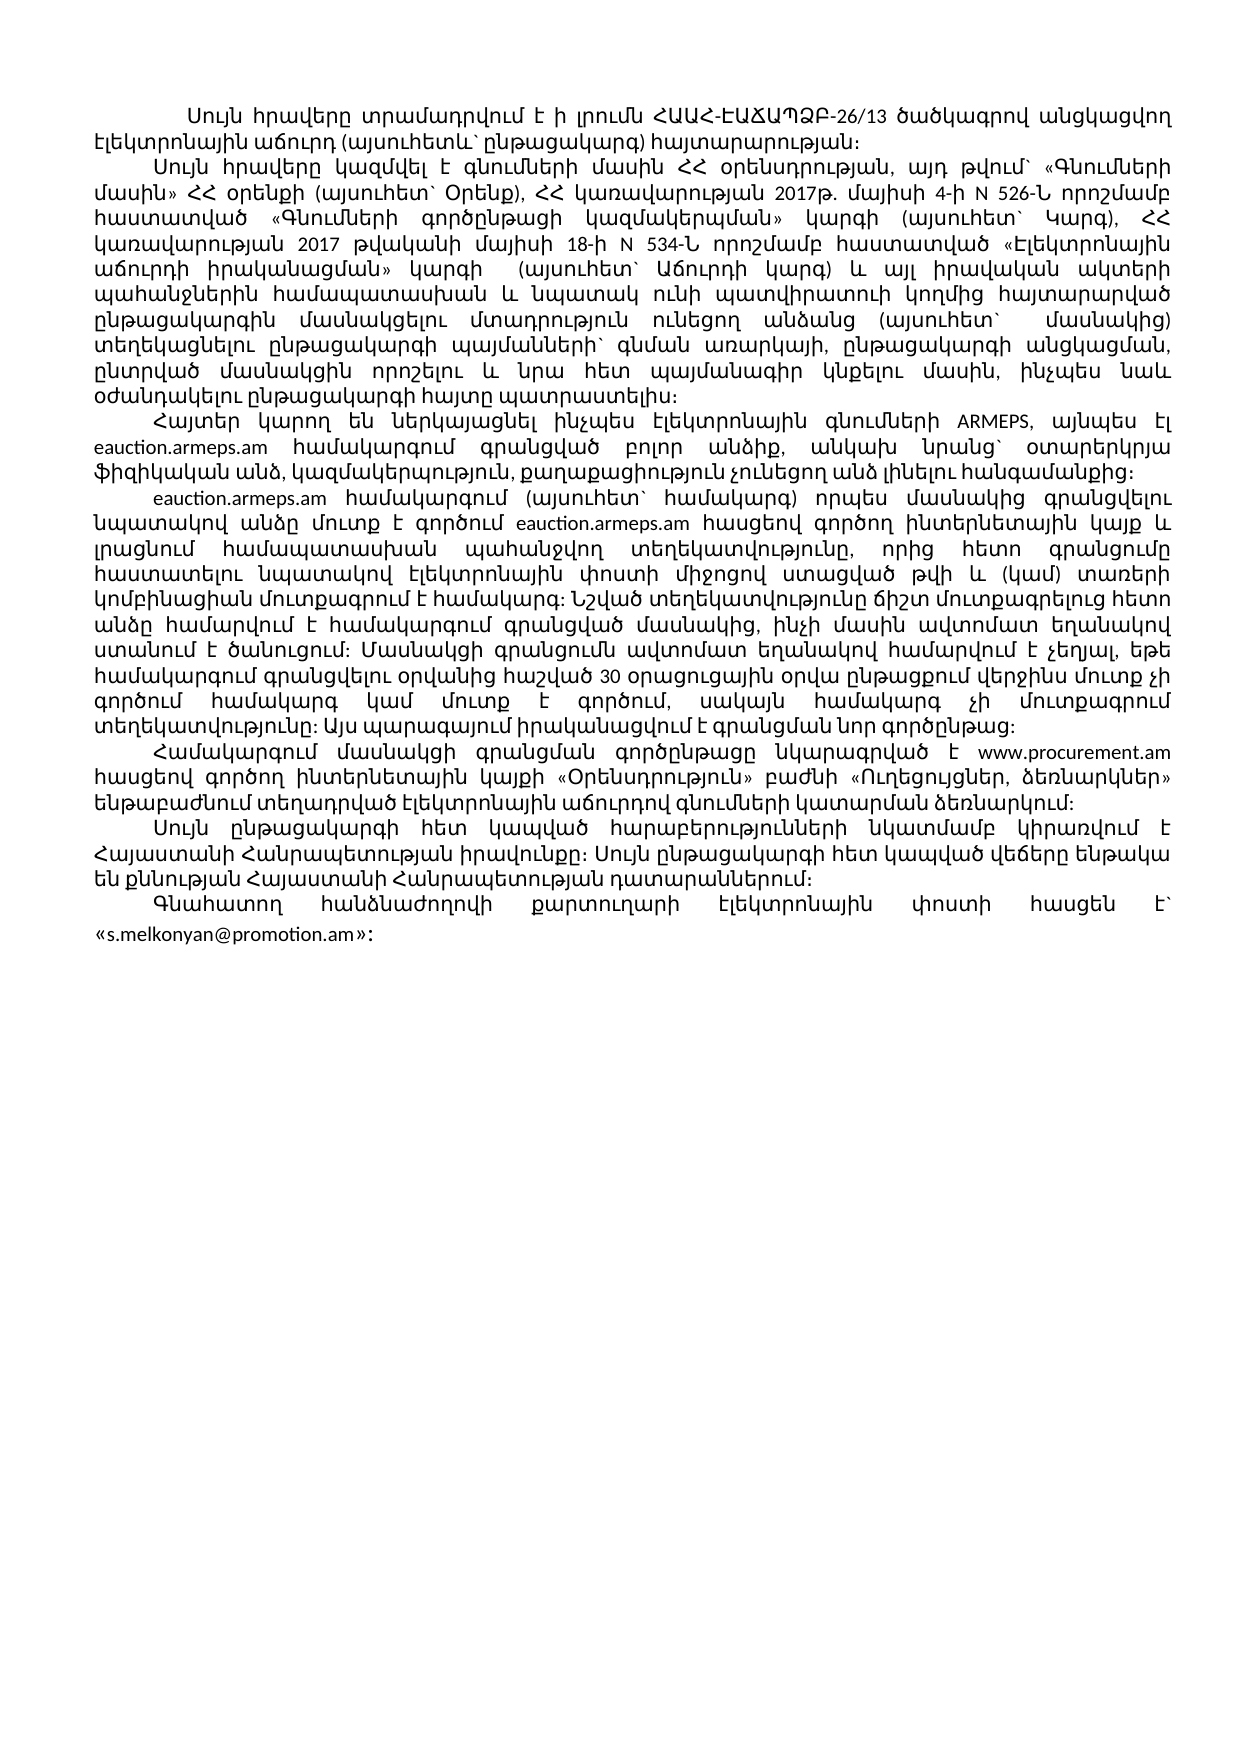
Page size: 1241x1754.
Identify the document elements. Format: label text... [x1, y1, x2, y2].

text Սույն ընթացակարգի հետ կապված հարաբերությունների նկատմամբ կիրառվում է Հայաստանի Հանրապետության իրավունքը։ Սույն ընթացակարգի հետ կապված վեճերը ենթակա են քննության Հայաստանի Հանրապետության դատարաններում։ [94, 815, 1171, 892]
text Սույն հրավերը կազմվել է գնումների մասին ՀՀ օրենսդրության, այդ թվում` «Գնումների մասին» ՀՀ օրենքի (այսուհետ` Օրենք), ՀՀ կառավարության 2017թ. մայիսի 4-ի N 526-Ն որոշմամբ հաստատված «Գնումների գործընթացի կազմակերպման» կարգի (այսուհետ` Կարգ), ՀՀ կառավարության 2017 թվականի մայիսի 18-ի N 534-Ն որոշմամբ հաստատված «Էլեկտրոնային աճուրդի իրականացման» կարգի (այսուհետ` Աճուրդի կարգ) և այլ իրավական ակտերի պահանջներին համապատասխան և նպատակ ունի պատվիրատուի կողմից հայտարարված ընթացակարգին մասնակցելու մտադրություն ունեցող անձանց (այսուհետ` մասնակից) տեղեկացնելու ընթացակարգի պայմանների` գնման առարկայի, ընթացակարգի անցկացման, ընտրված մասնակցին որոշելու և նրա հետ պայմանագիր կնքելու մասին, ինչպես նաև օժանդակելու ընթացակարգի հայտը պատրաստելիս։ [94, 154, 1171, 409]
text Հայտեր կարող են ներկայացնել ինչպես էլեկտրոնային գնումների ARMEPS, այնպես էլ eauction.armeps.am համակարգում գրանցված բոլոր անձիք, անկախ նրանց` օտարերկրյա ֆիզիկական անձ, կազմակերպություն, քաղաքացիություն չունեցող անձ լինելու հանգամանքից։ [94, 409, 1171, 485]
text Համակարգում մասնակցի գրանցման գործընթացը նկարագրված է www.procurement.am հասցեով գործող ինտերնետային կայքի «Օրենսդրություն» բաժնի «Ուղեցույցներ, ձեռնարկներ» ենթաբաժնում տեղադրված էլեկտրոնային աճուրդով գնումների կատարման ձեռնարկում: [94, 739, 1171, 815]
text Գնահատող հանձնաժողովի քարտուղարի էլեկտրոնային փոստի հասցեն է` «s.melkonyan@promotion.am»: [94, 892, 1171, 948]
text eauction.armeps.am համակարգում (այսուհետ` համակարգ) որպես մասնակից գրանցվելու նպատակով անձը մուտք է գործում eauction.armeps.am հասցեով գործող ինտերնետային կայք և լրացնում համապատասխան պահանջվող տեղեկատվությունը, որից հետո գրանցումը հաստատելու նպատակով էլեկտրոնային փոստի միջոցով ստացված թվի և (կամ) տառերի կոմբինացիան մուտքագրում է համակարգ: Նշված տեղեկատվությունը ճիշտ մուտքագրելուց հետո անձը համարվում է համակարգում գրանցված մասնակից, ինչի մասին ավտոմատ եղանակով ստանում է ծանուցում: Մասնակցի գրանցումն ավտոմատ եղանակով համարվում է չեղյալ, եթե համակարգում գրանցվելու օրվանից հաշված 30 օրացուցային օրվա ընթացքում վերջինս մուտք չի գործում համակարգ կամ մուտք է գործում, սակայն համակարգ չի մուտքագրում տեղեկատվությունը: Այս պարագայում իրականացվում է գրանցման նոր գործընթաց: [94, 485, 1171, 739]
text Սույն հրավերը տրամադրվում է ի լրումն ՀԱԱՀ-ԷԱՃԱՊՁԲ-26/13 ծածկագրով անցկացվող էլեկտրոնային աճուրդ (այսուհետև` ընթացակարգ) հայտարարության։ [94, 104, 1171, 154]
